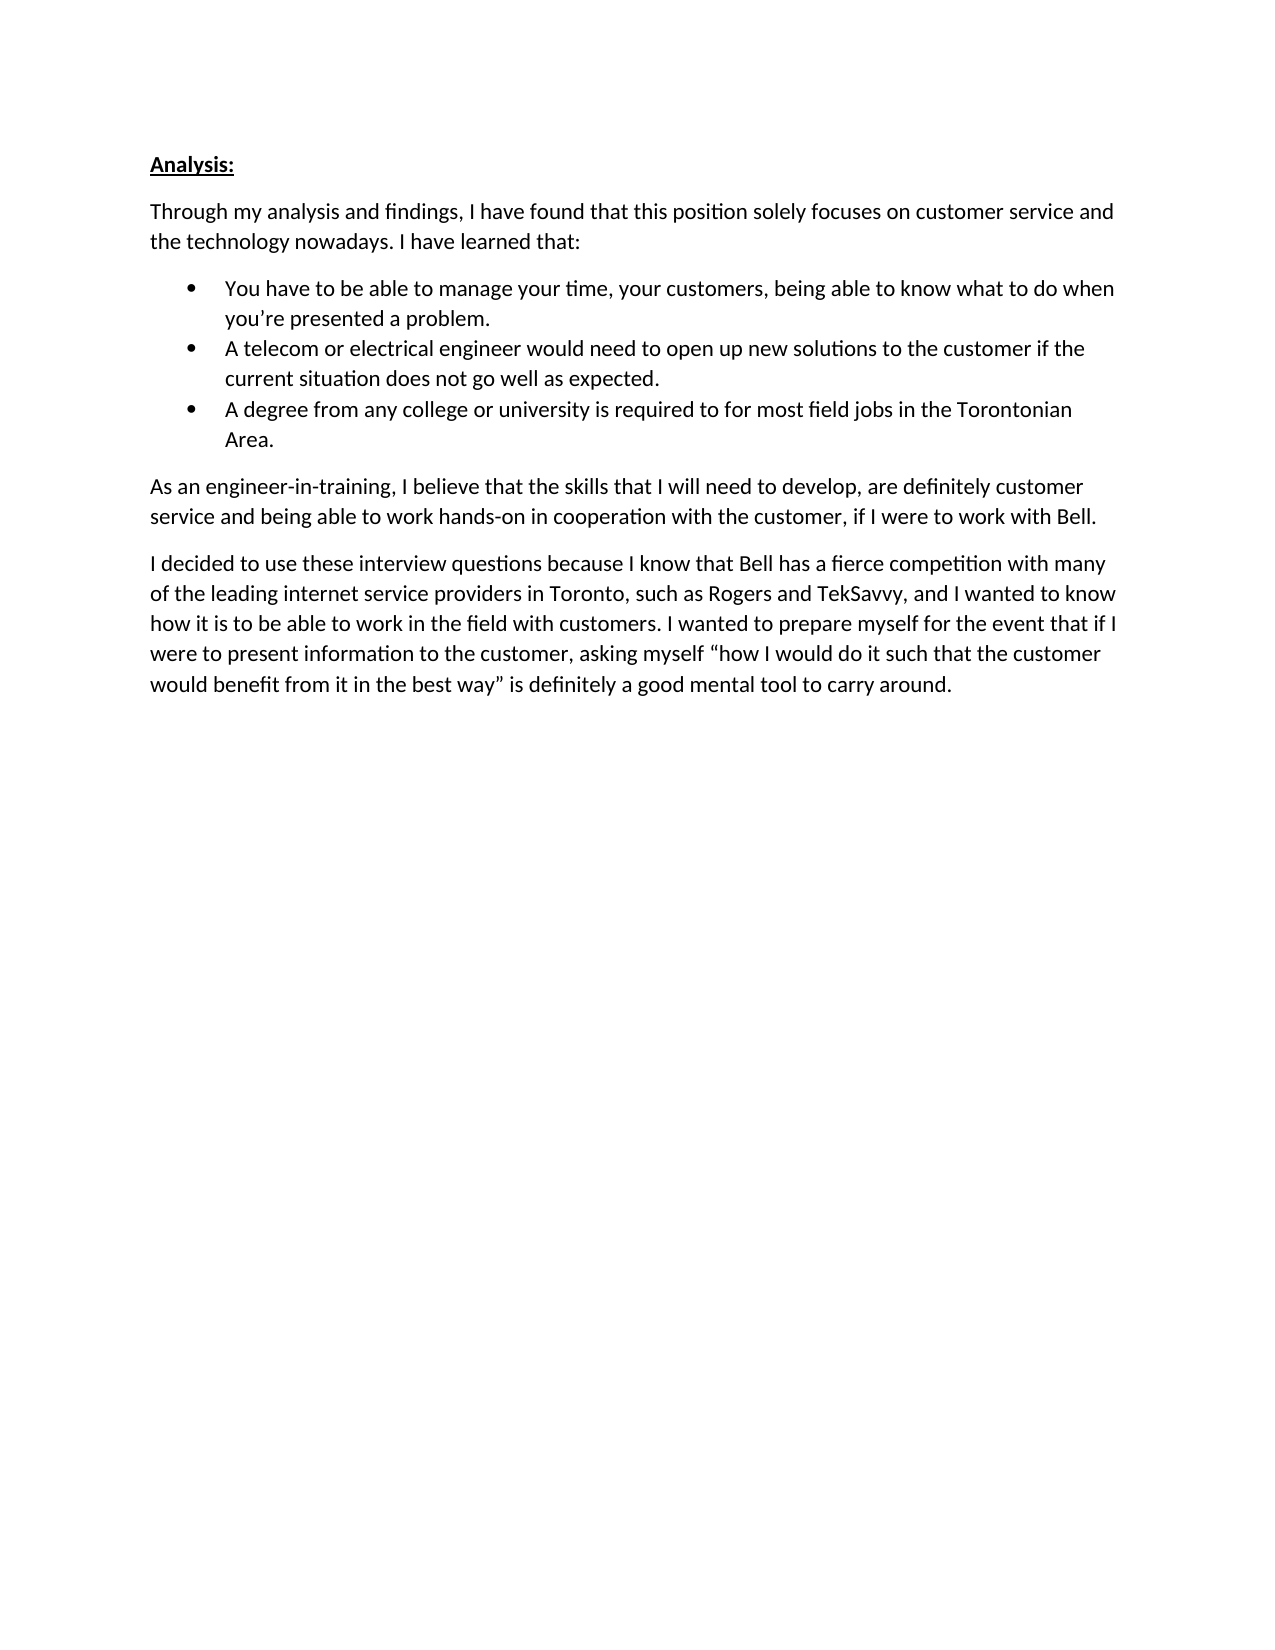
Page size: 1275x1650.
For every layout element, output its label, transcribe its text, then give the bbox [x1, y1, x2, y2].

list A telecom or electrical engineer would need to open up new solutions to the customer if the current situation does not go well as expected. [187, 334, 1125, 393]
text Analysis: [150, 150, 1125, 178]
text I decided to use these interview questions because I know that Bell has a fierce competition with many of the leading internet service providers in Toronto, such as Rogers and TekSavvy, and I wanted to know how it is to be able to work in the field with customers. I wanted to prepare myself for the event that if I were to present information to the customer, asking myself “how I would do it such that the customer would benefit from it in the best way” is definitely a good mental tool to carry around. [150, 549, 1125, 698]
text As an engineer-in-training, I believe that the skills that I will need to develop, are definitely customer service and being able to work hands-on in cooperation with the customer, if I were to work with Bell. [150, 472, 1125, 530]
text Through my analysis and findings, I have found that this position solely focuses on customer service and the technology nowadays. I have learned that: [150, 197, 1125, 255]
list You have to be able to manage your time, your customers, being able to know what to do when you’re presented a problem. [187, 274, 1125, 332]
list A degree from any college or university is required to for most field jobs in the Torontonian Area. [187, 395, 1125, 453]
